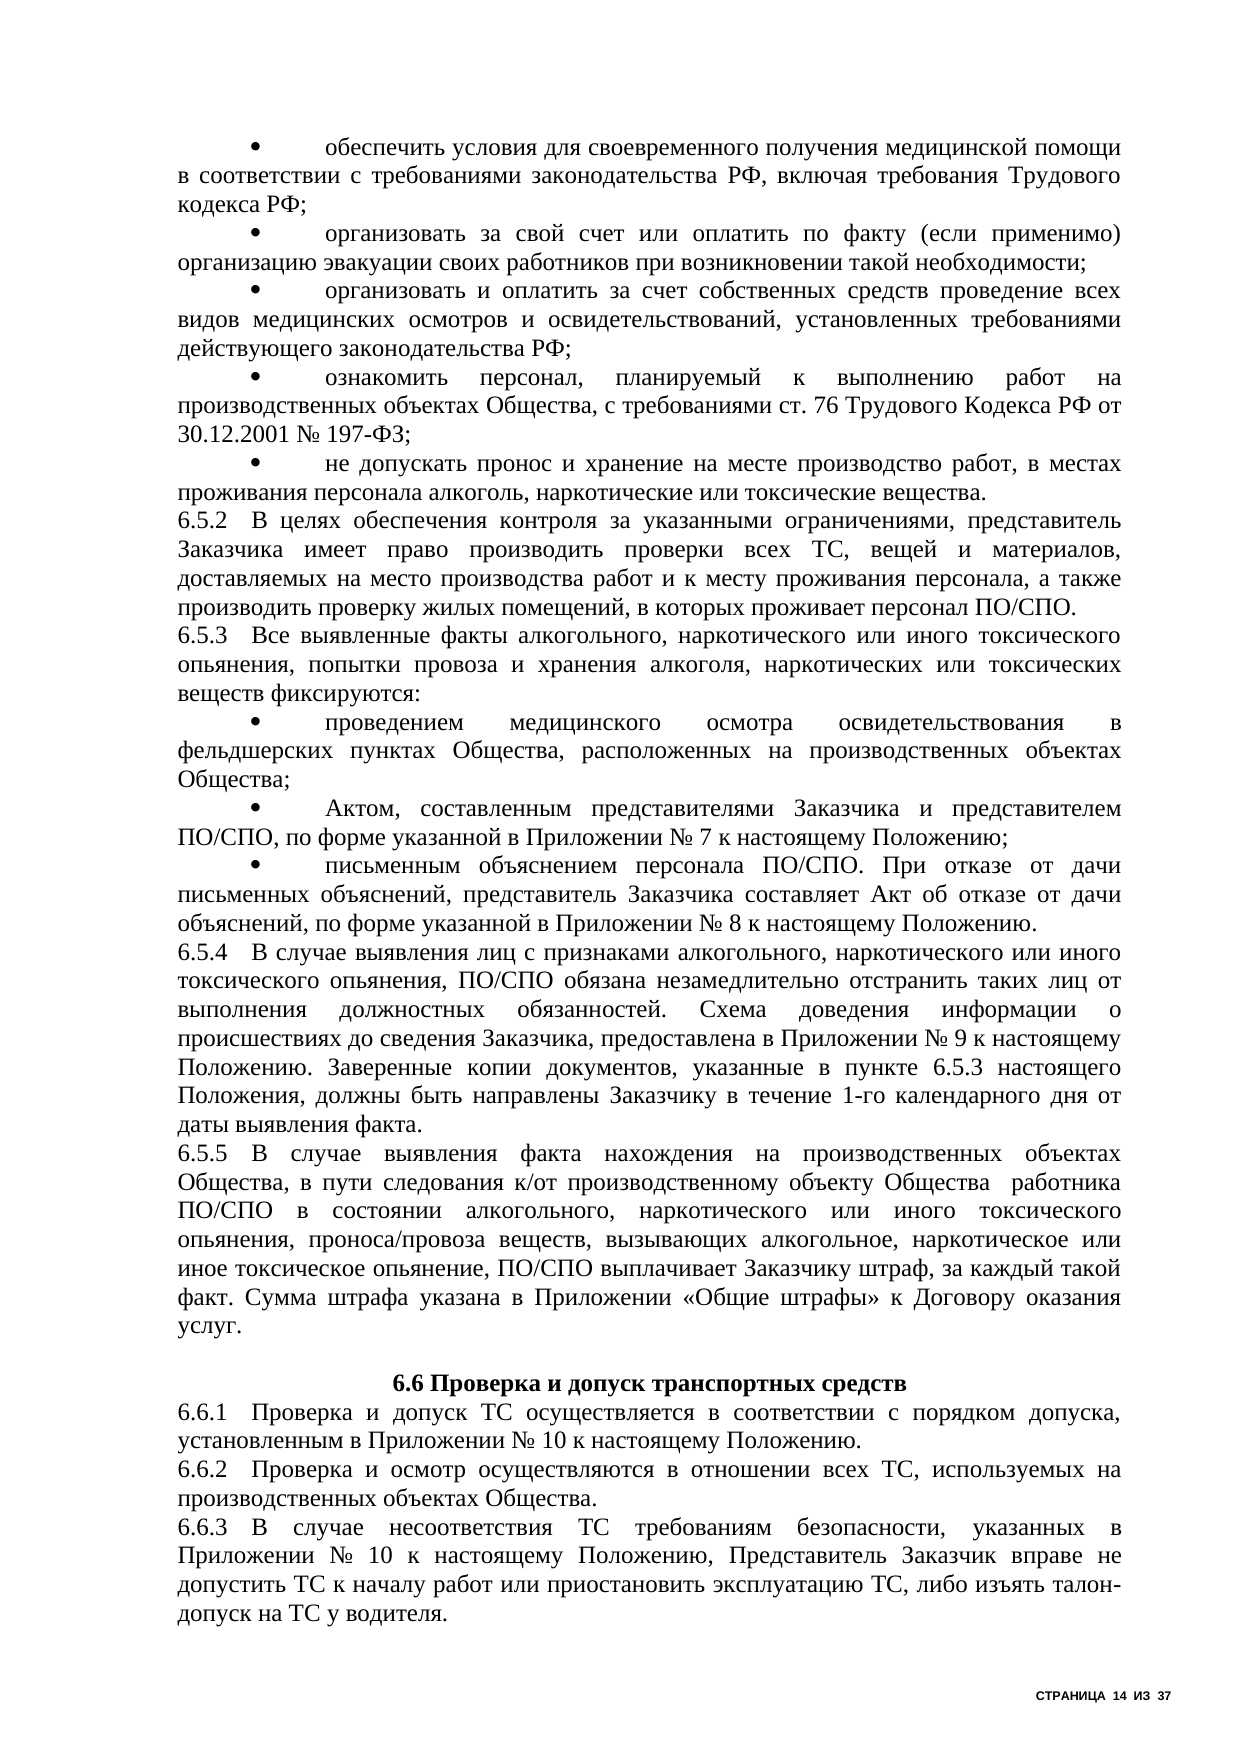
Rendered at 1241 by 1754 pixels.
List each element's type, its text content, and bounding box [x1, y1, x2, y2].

list В случае выявления факта нахождения на производственных объектах Общества, в пути следования к/от производственному объекту Общества работника ПО/СПО в состоянии алкогольного, наркотического или иного токсического опьянения, проноса/провоза веществ, вызывающих алкогольное, наркотическое или иное токсическое опьянение, ПО/СПО выплачивает Заказчику штраф, за каждый такой факт. Сумма штрафа указана в Приложении «Общие штрафы» к Договору оказания услуг. [177, 1138, 1122, 1339]
list В случае несоответствия ТС требованиям безопасности, указанных в Приложении № 10 к настоящему Положению, Представитель Заказчик вправе не допустить ТС к началу работ или приостановить эксплуатацию ТС, либо изъять талон-допуск на ТС у водителя. [177, 1512, 1122, 1627]
list не допускать пронос и хранение на месте производство работ, в местах проживания персонала алкоголь, наркотические или токсические вещества. [177, 448, 1122, 506]
list В случае выявления лиц с признаками алкогольного, наркотического или иного токсического опьянения, ПО/СПО обязана незамедлительно отстранить таких лиц от выполнения должностных обязанностей. Схема доведения информации о происшествиях до сведения Заказчика, предоставлена в Приложении № 9 к настоящему Положению. Заверенные копии документов, указанные в пункте 6.5.3 настоящего Положения, должны быть направлены Заказчику в течение 1-го календарного дня от даты выявления факта. [177, 937, 1122, 1138]
list Все выявленные факты алкогольного, наркотического или иного токсического опьянения, попытки провоза и хранения алкоголя, наркотических или токсических веществ фиксируются: [177, 621, 1122, 707]
list Проверка и допуск ТС осуществляется в соответствии с порядком допуска, установленным в Приложении № 10 к настоящему Положению. [177, 1397, 1122, 1454]
list проведением медицинского осмотра освидетельствования в фельдшерских пунктах Общества, расположенных на производственных объектах Общества; [177, 707, 1122, 793]
list организовать за свой счет или оплатить по факту (если применимо) организацию эвакуации своих работников при возникновении такой необходимости; [177, 218, 1122, 276]
list Проверка и осмотр осуществляются в отношении всех ТС, используемых на производственных объектах Общества. [177, 1454, 1122, 1512]
list ознакомить персонал, планируемый к выполнению работ на производственных объектах Общества, с требованиями ст. 76 Трудового Кодекса РФ от 30.12.2001 № 197-ФЗ; [177, 362, 1122, 448]
title 6.6 Проверка и допуск транспортных средств [177, 1368, 1122, 1397]
list Актом, составленным представителями Заказчика и представителем ПО/СПО, по форме указанной в Приложении № 7 к настоящему Положению; [177, 793, 1122, 851]
list организовать и оплатить за счет собственных средств проведение всех видов медицинских осмотров и освидетельствований, установленных требованиями действующего законодательства РФ; [177, 276, 1122, 362]
list В целях обеспечения контроля за указанными ограничениями, представитель Заказчика имеет право производить проверки всех ТС, вещей и материалов, доставляемых на место производства работ и к месту проживания персонала, а также производить проверку жилых помещений, в которых проживает персонал ПО/СПО. [177, 506, 1122, 621]
list письменным объяснением персонала ПО/СПО. При отказе от дачи письменных объяснений, представитель Заказчика составляет Акт об отказе от дачи объяснений, по форме указанной в Приложении № 8 к настоящему Положению. [177, 851, 1122, 937]
list обеспечить условия для своевременного получения медицинской помощи в соответствии с требованиями законодательства РФ, включая требования Трудового кодекса РФ; [177, 132, 1122, 218]
